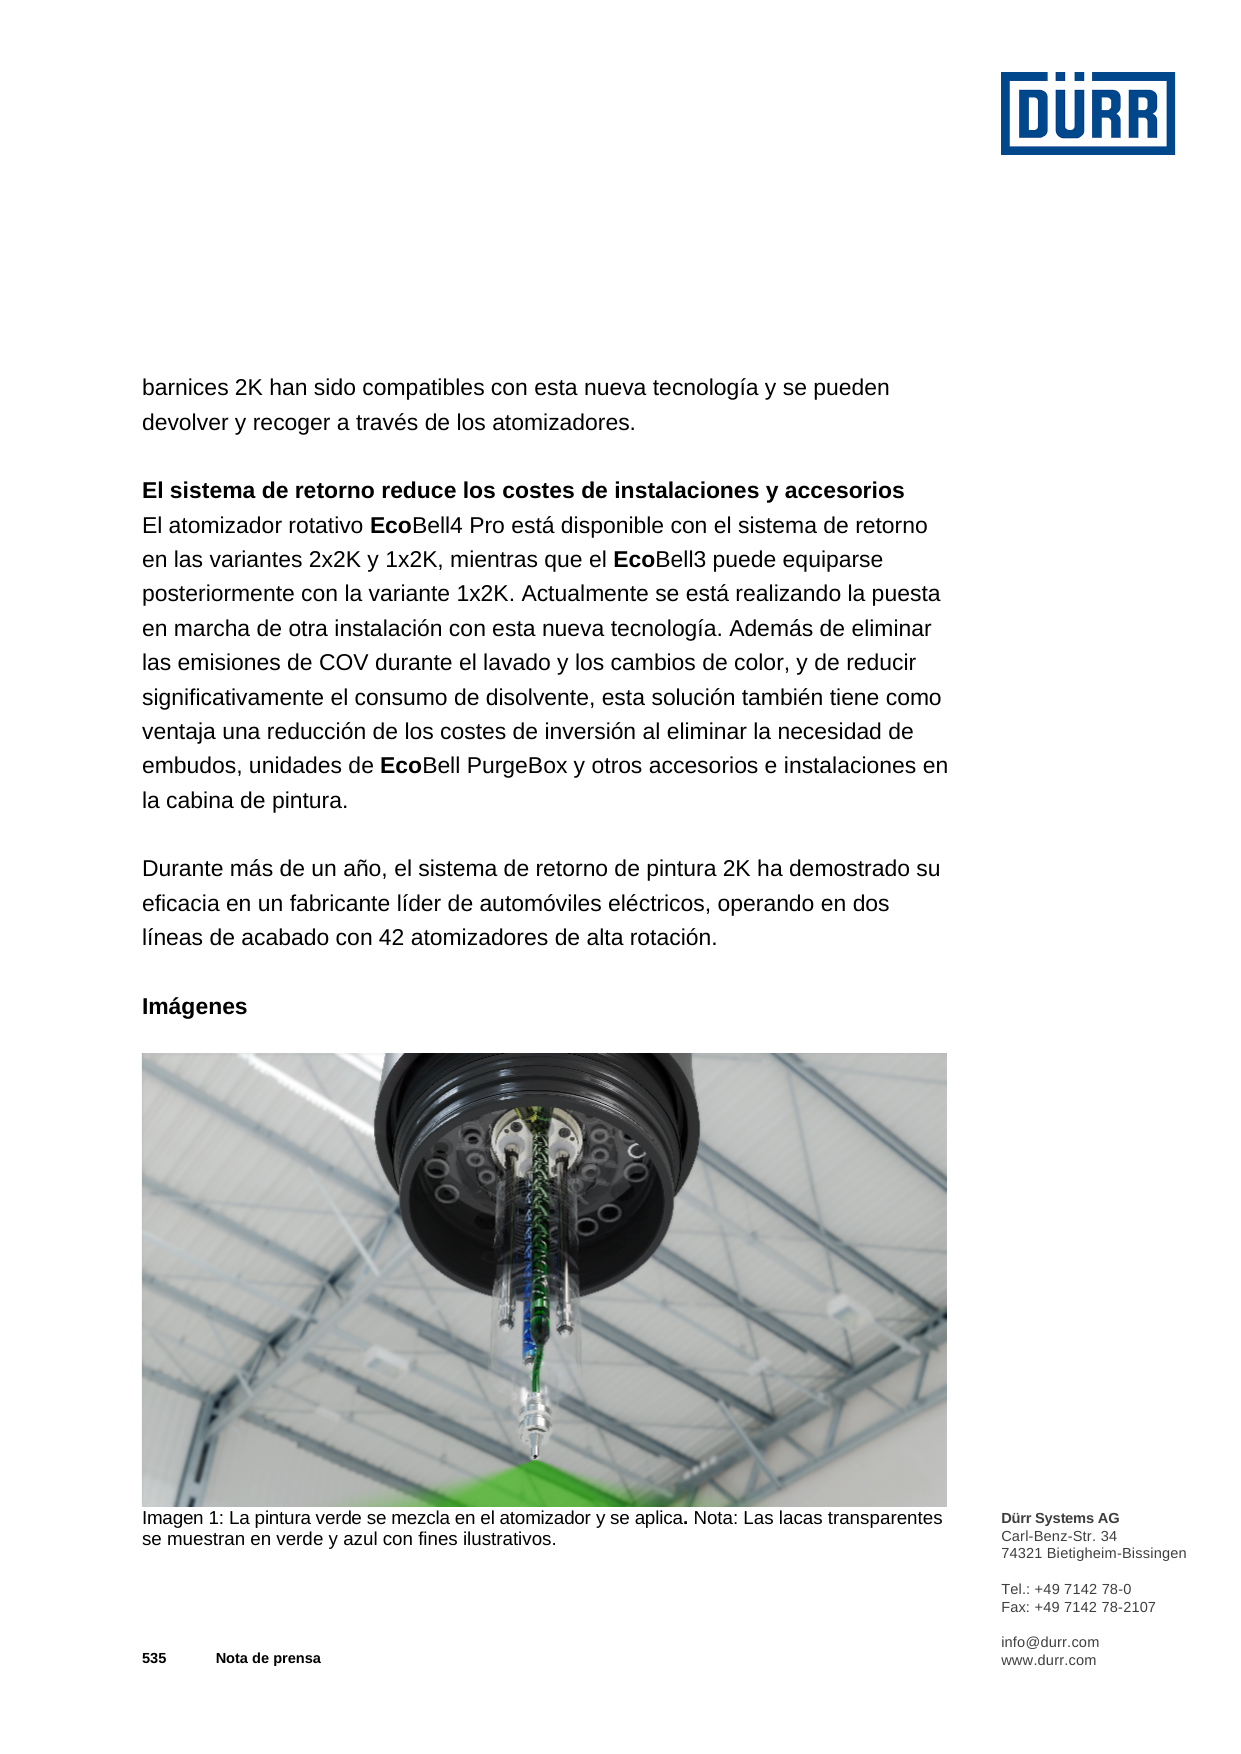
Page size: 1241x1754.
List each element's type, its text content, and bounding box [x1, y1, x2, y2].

text El sistema de retorno reduce los costes de instalaciones y accesorios [142, 469, 951, 504]
text Imágenes [142, 985, 951, 1019]
text El atomizador rotativo EcoBell4 Pro está disponible con el sistema de retorno en las variantes 2x2K y 1x2K, mientras que el EcoBell3 puede equiparse posteriormente con la variante 1x2K. Actualmente se está realizando la puesta en marcha de otra instalación con esta nueva tecnología. Además de eliminar las emisiones de COV durante el lavado y los cambios de color, y de reducir significativamente el consumo de disolvente, esta solución también tiene como ventaja una reducción de los costes de inversión al eliminar la necesidad de embudos, unidades de EcoBell PurgeBox y otros accesorios e instalaciones en la cabina de pintura. [142, 504, 951, 813]
text Imagen 1: La pintura verde se mezcla en el atomizador y se aplica. Nota: Las lacas transparentes se muestran en verde y azul con fines ilustrativos. [142, 1506, 951, 1549]
picture [141, 1053, 947, 1507]
text Durante más de un año, el sistema de retorno de pintura 2K ha demostrado su eficacia en un fabricante líder de automóviles eléctricos, operando en dos líneas de acabado con 42 atomizadores de alta rotación. [142, 847, 951, 951]
picture [1001, 72, 1175, 155]
